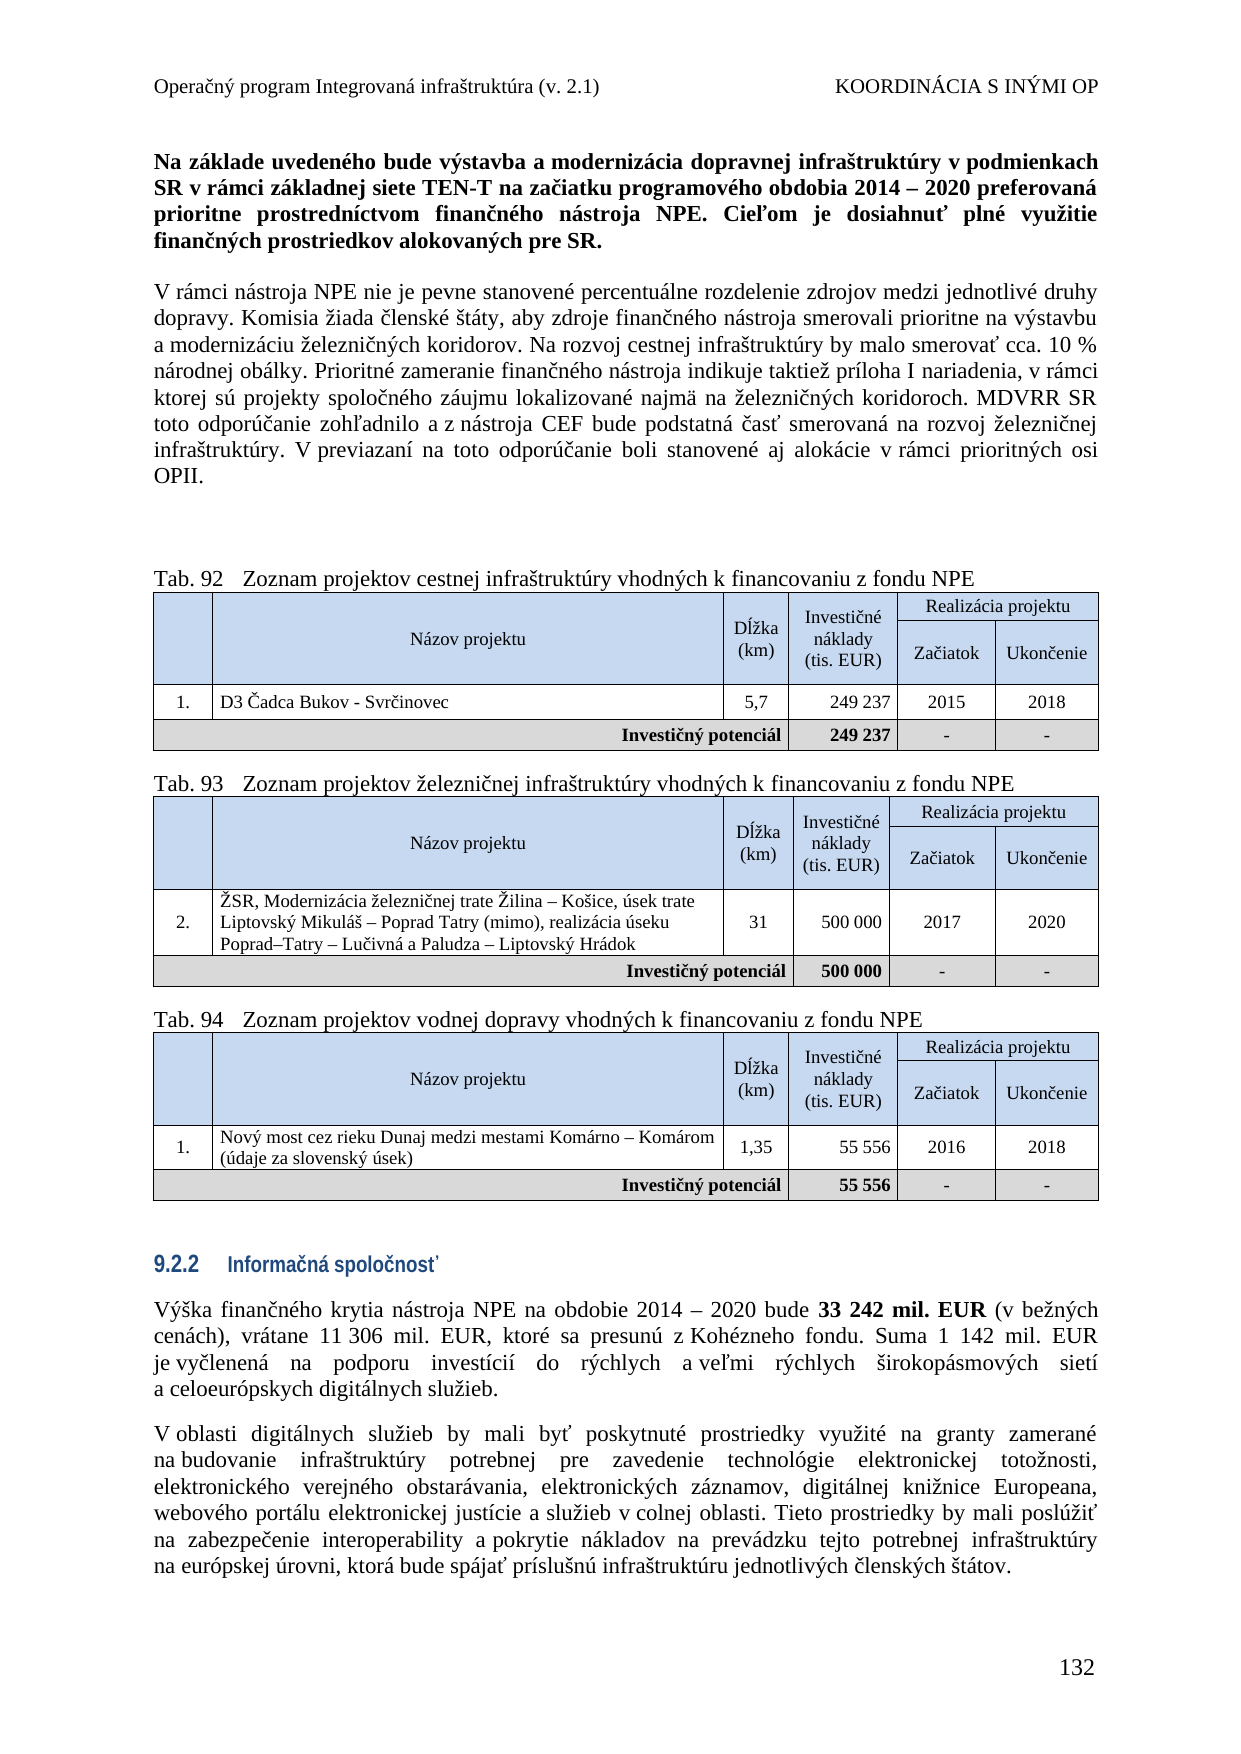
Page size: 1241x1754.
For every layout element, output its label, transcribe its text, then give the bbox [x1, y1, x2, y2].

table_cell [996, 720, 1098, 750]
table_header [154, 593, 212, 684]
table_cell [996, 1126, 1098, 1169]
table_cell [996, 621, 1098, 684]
subtitle Informačná spoločnosť [153, 1249, 1098, 1277]
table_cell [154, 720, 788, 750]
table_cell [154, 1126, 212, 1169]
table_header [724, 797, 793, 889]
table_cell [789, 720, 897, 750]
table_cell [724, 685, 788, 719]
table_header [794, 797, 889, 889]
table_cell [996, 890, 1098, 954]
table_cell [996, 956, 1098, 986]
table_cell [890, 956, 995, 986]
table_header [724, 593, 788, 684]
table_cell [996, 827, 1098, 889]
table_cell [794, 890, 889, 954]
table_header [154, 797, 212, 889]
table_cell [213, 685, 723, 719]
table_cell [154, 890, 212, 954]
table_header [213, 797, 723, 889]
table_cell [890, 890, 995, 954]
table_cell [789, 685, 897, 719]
text Zoznam projektov železničnej infraštruktúry vhodných k financovaniu z fondu NPE [153, 770, 1098, 796]
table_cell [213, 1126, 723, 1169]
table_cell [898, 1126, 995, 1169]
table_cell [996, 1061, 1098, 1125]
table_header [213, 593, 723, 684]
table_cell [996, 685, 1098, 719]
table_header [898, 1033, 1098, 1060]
text V rámci nástroja NPE nie je pevne stanovené percentuálne rozdelenie zdrojov medzi jednotlivé druhy dopravy. Komisia žiada členské štáty, aby zdroje finančného nástroja smerovali prioritne na výstavbu a modernizáciu železničných koridorov. Na rozvoj cestnej infraštruktúry by malo smerovať cca. 10 % národnej obálky. Prioritné zameranie finančného nástroja indikuje taktiež príloha I nariadenia, v rámci ktorej sú projekty spoločného záujmu lokalizované najmä na železničných koridoroch. MDVRR SR toto odporúčanie zohľadnilo a z nástroja CEF bude podstatná časť smerovaná na rozvoj železničnej infraštruktúry. V previazaní na toto odporúčanie boli stanovené aj alokácie v rámci prioritných osi OPII. [153, 278, 1098, 489]
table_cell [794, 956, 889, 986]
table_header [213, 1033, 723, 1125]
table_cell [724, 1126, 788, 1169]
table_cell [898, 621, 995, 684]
text Zoznam projektov cestnej infraštruktúry vhodných k financovaniu z fondu NPE [153, 565, 1098, 592]
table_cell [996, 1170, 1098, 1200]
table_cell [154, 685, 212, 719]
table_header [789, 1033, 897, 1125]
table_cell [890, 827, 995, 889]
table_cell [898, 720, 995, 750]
text V oblasti digitálnych služieb by mali byť poskytnuté prostriedky využité na granty zamerané na budovanie infraštruktúry potrebnej pre zavedenie technológie elektronickej totožnosti, elektronického verejného obstarávania, elektronických záznamov, digitálnej knižnice Europeana, webového portálu elektronickej justície a služieb v colnej oblasti. Tieto prostriedky by mali poslúžiť na zabezpečenie interoperability a pokrytie nákladov na prevádzku tejto potrebnej infraštruktúry na európskej úrovni, ktorá bude spájať príslušnú infraštruktúru jednotlivých členských štátov. [153, 1420, 1098, 1578]
text Zoznam projektov vodnej dopravy vhodných k financovaniu z fondu NPE [153, 1006, 1098, 1032]
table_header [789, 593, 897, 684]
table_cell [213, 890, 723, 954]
text Na základe uvedeného bude výstavba a modernizácia dopravnej infraštruktúry v podmienkach SR v rámci základnej siete TEN-T na začiatku programového obdobia 2014 – 2020 preferovaná prioritne prostredníctvom finančného nástroja NPE. Cieľom je dosiahnuť plné využitie finančných prostriedkov alokovaných pre SR. [153, 148, 1098, 253]
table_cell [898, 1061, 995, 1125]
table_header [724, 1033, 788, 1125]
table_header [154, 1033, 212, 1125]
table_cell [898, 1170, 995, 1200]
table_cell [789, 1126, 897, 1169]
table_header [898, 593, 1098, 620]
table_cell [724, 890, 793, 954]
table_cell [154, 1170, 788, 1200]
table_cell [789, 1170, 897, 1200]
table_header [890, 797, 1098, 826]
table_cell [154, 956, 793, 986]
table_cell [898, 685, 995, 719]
text Výška finančného krytia nástroja NPE na obdobie 2014 – 2020 bude 33 242 mil. EUR (v bežných cenách), vrátane 11 306 mil. EUR, ktoré sa presunú z Kohézneho fondu. Suma 1 142 mil. EUR je vyčlenená na podporu investícií do rýchlych a veľmi rýchlych širokopásmových sietí a celoeurópskych digitálnych služieb. [153, 1296, 1098, 1401]
